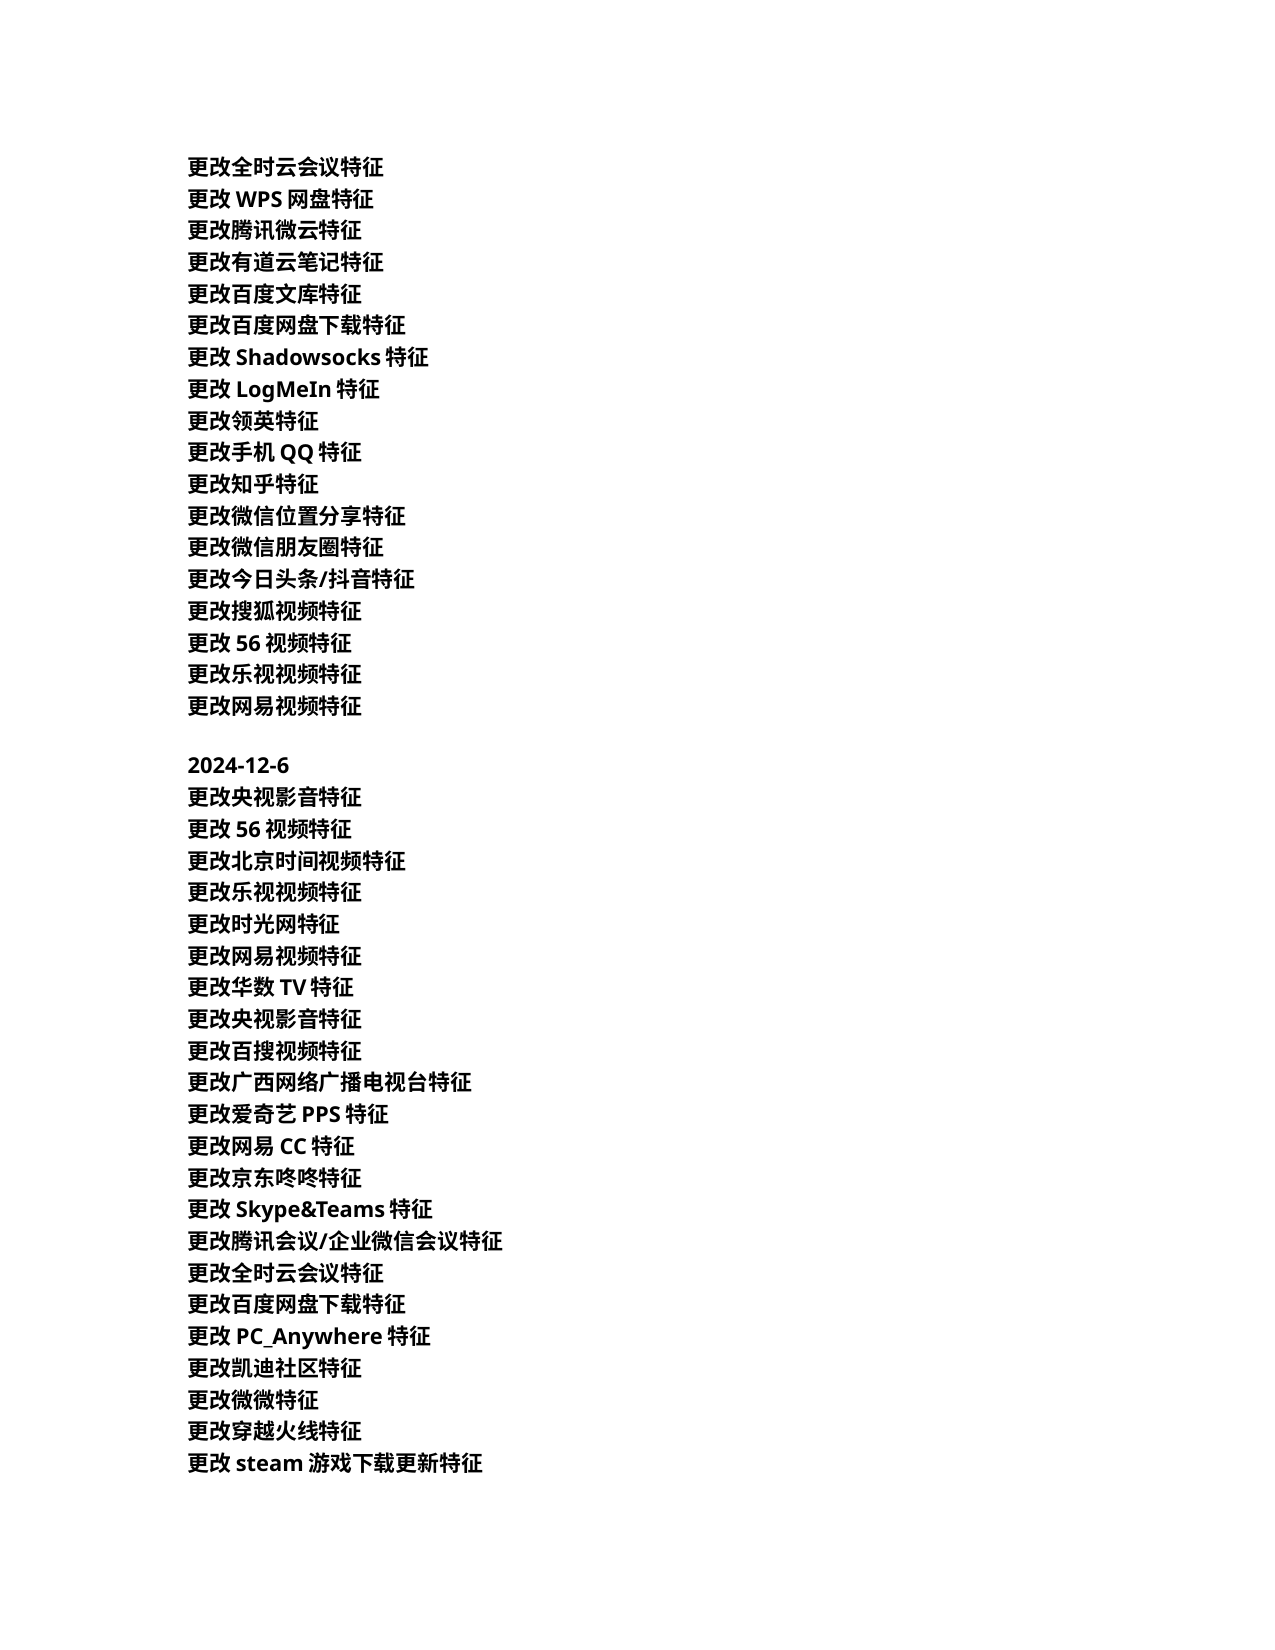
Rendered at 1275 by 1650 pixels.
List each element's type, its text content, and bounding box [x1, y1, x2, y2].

text 更改穿越火线特征 [187, 1414, 1087, 1446]
text 更改央视影音特征 [187, 780, 1087, 812]
text 更改百度网盘下载特征 [187, 308, 1087, 340]
text 更改网易视频特征 [187, 689, 1087, 721]
text 更改乐视视频特征 [187, 875, 1087, 907]
text 更改腾讯微云特征 [187, 213, 1087, 245]
text 更改56视频特征 [187, 812, 1087, 844]
text 更改知乎特征 [187, 467, 1087, 499]
text 更改Shadowsocks特征 [187, 340, 1087, 372]
text 更改手机QQ特征 [187, 435, 1087, 467]
text 更改时光网特征 [187, 907, 1087, 939]
text 更改今日头条/抖音特征 [187, 562, 1087, 594]
text 更改PC_Anywhere特征 [187, 1319, 1087, 1351]
text 更改京东咚咚特征 [187, 1161, 1087, 1192]
text 更改微微特征 [187, 1383, 1087, 1414]
text 2024-12-6 [187, 750, 1087, 780]
text 更改网易CC特征 [187, 1129, 1087, 1161]
text 更改微信位置分享特征 [187, 499, 1087, 530]
text 更改全时云会议特征 [187, 1256, 1087, 1287]
text 更改广西网络广播电视台特征 [187, 1065, 1087, 1097]
text 更改全时云会议特征 [187, 150, 1087, 182]
text 更改乐视视频特征 [187, 657, 1087, 689]
text 更改北京时间视频特征 [187, 844, 1087, 875]
text 更改华数TV特征 [187, 970, 1087, 1002]
text 更改Skype&Teams特征 [187, 1192, 1087, 1224]
text 更改爱奇艺PPS特征 [187, 1097, 1087, 1129]
text 更改百度网盘下载特征 [187, 1287, 1087, 1319]
text 更改有道云笔记特征 [187, 245, 1087, 277]
text 更改百搜视频特征 [187, 1034, 1087, 1065]
text 更改搜狐视频特征 [187, 594, 1087, 626]
text 更改微信朋友圈特征 [187, 530, 1087, 562]
text 更改央视影音特征 [187, 1002, 1087, 1034]
text 更改WPS网盘特征 [187, 182, 1087, 213]
text 更改steam游戏下载更新特征 [187, 1446, 1087, 1478]
text 更改56视频特征 [187, 626, 1087, 657]
text 更改腾讯会议/企业微信会议特征 [187, 1224, 1087, 1256]
text 更改凯迪社区特征 [187, 1351, 1087, 1383]
text 更改网易视频特征 [187, 939, 1087, 970]
text 更改领英特征 [187, 404, 1087, 435]
text 更改LogMeIn特征 [187, 372, 1087, 404]
text 更改百度文库特征 [187, 277, 1087, 308]
